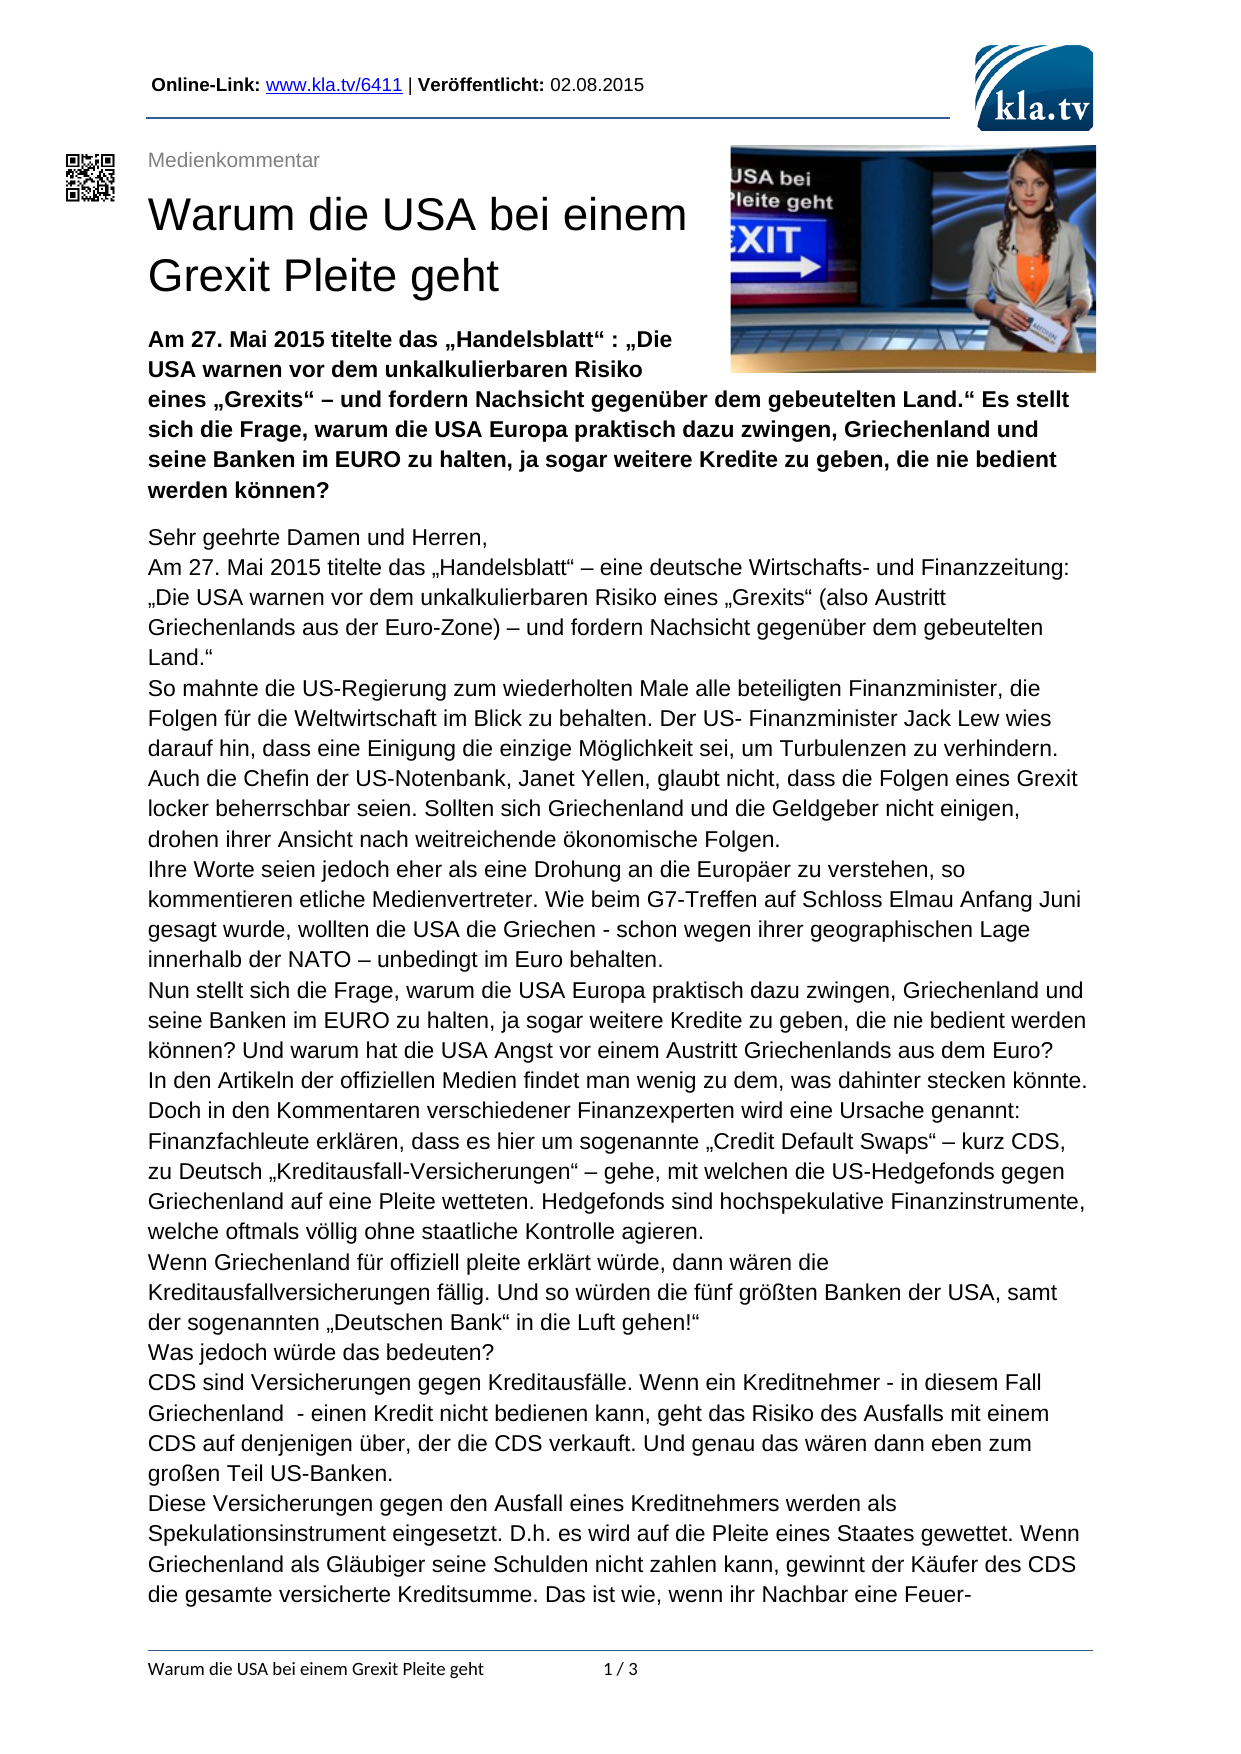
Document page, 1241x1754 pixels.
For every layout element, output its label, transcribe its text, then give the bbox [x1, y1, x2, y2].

text Warum die USA bei einem Grexit Pleite geht [148, 188, 1093, 301]
text Medienkommentar [148, 148, 1093, 172]
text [148, 523, 1093, 1607]
text Am 27. Mai 2015 titelte das „Handelsblatt“ : „Die USA warnen vor dem unkalkulierbaren Risiko eines „Grexits“ – und fordern Nachsicht gegenüber dem gebeutelten Land.“ Es stellt sich die Frage, warum die USA Europa praktisch dazu zwingen, Griechenland und seine Banken im EURO zu halten, ja sogar weitere Kredite zu geben, die nie bedient werden können? [148, 326, 1093, 503]
